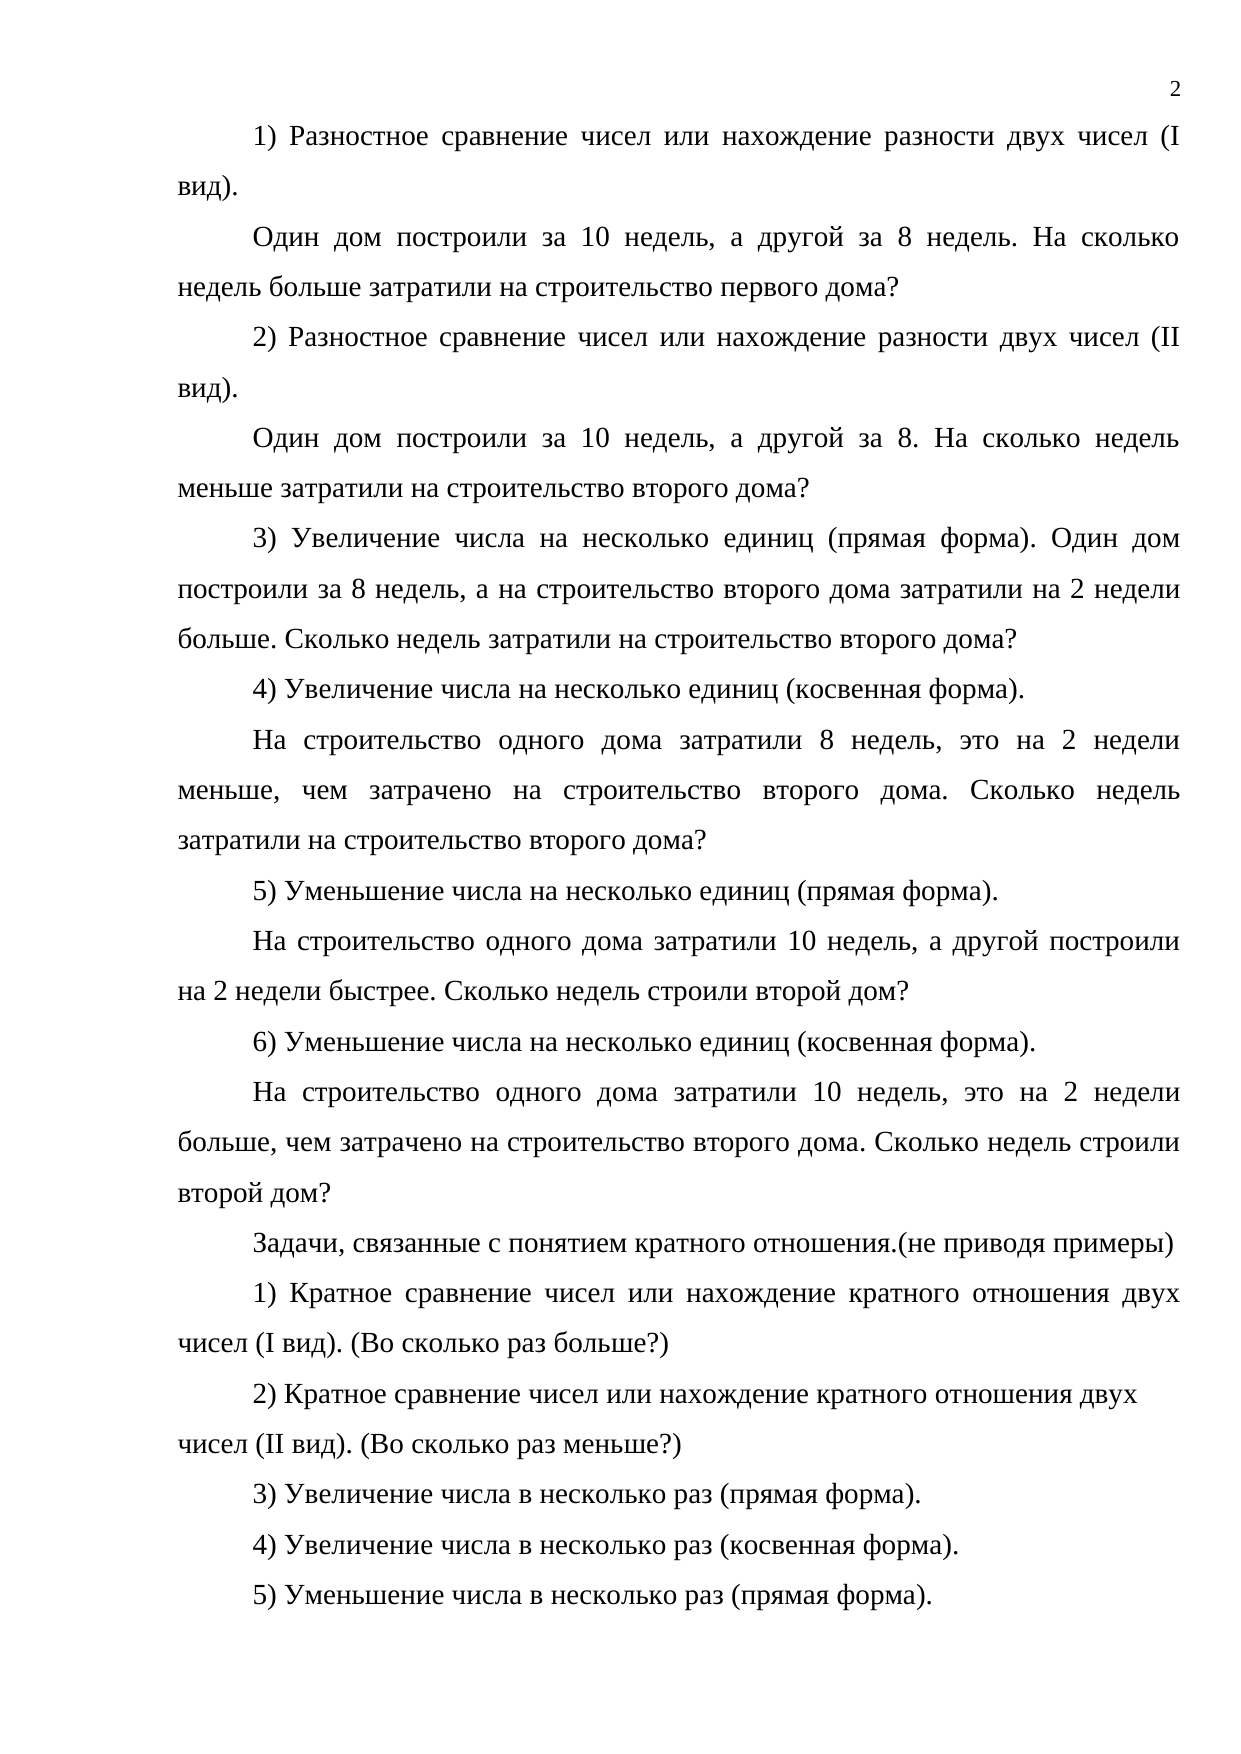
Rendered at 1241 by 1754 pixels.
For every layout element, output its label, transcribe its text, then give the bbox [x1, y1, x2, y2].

text 4) Увеличение числа в несколько раз (косвенная форма). [177, 1527, 1181, 1560]
text На строительство одного дома затратили 8 недель, это на 2 недели меньше, чем затрачено на строительство второго дома. Сколько недель затратили на строительство второго дома? [177, 722, 1181, 856]
text Один дом построили за 10 недель, а другой за 8 недель. На сколько недель больше затратили на строительство первого дома? [177, 219, 1181, 303]
text На строительство одного дома затратили 10 недель, а другой построили на 2 недели быстрее. Сколько недель строили второй дом? [177, 923, 1181, 1007]
text На строительство одного дома затратили 10 недель, это на 2 недели больше, чем затрачено на строительство второго дома. Сколько недель строили второй дом? [177, 1074, 1181, 1208]
text 1) Кратное сравнение чисел или нахождение кратного отношения двух чисел (I вид). (Во сколько раз больше?) [177, 1275, 1181, 1359]
text 3) Увеличение числа в несколько раз (прямая форма). [177, 1477, 1181, 1510]
text 1) Разностное сравнение чисел или нахождение разности двух чисел (I вид). [177, 118, 1181, 202]
text Задачи, связанные с понятием кратного отношения.(не приводя примеры) [177, 1225, 1181, 1258]
text 2) Кратное сравнение чисел или нахождение кратного отношения двух чисел (II вид). (Во сколько раз меньше?) [177, 1376, 1181, 1460]
text 4) Увеличение числа на несколько единиц (косвенная форма). [177, 672, 1181, 705]
text 3) Увеличение числа на несколько единиц (прямая форма). Один дом построили за 8 недель, а на строительство второго дома затратили на 2 недели больше. Сколько недель затратили на строительство второго дома? [177, 521, 1181, 655]
text 6) Уменьшение числа на несколько единиц (косвенная форма). [177, 1024, 1181, 1057]
text 5) Уменьшение числа в несколько раз (прямая форма). [177, 1577, 1181, 1611]
text Один дом построили за 10 недель, а другой за 8. На сколько недель меньше затратили на строительство второго дома? [177, 420, 1181, 504]
text 2) Разностное сравнение чисел или нахождение разности двух чисел (II вид). [177, 319, 1181, 403]
text 5) Уменьшение числа на несколько единиц (прямая форма). [177, 873, 1181, 906]
